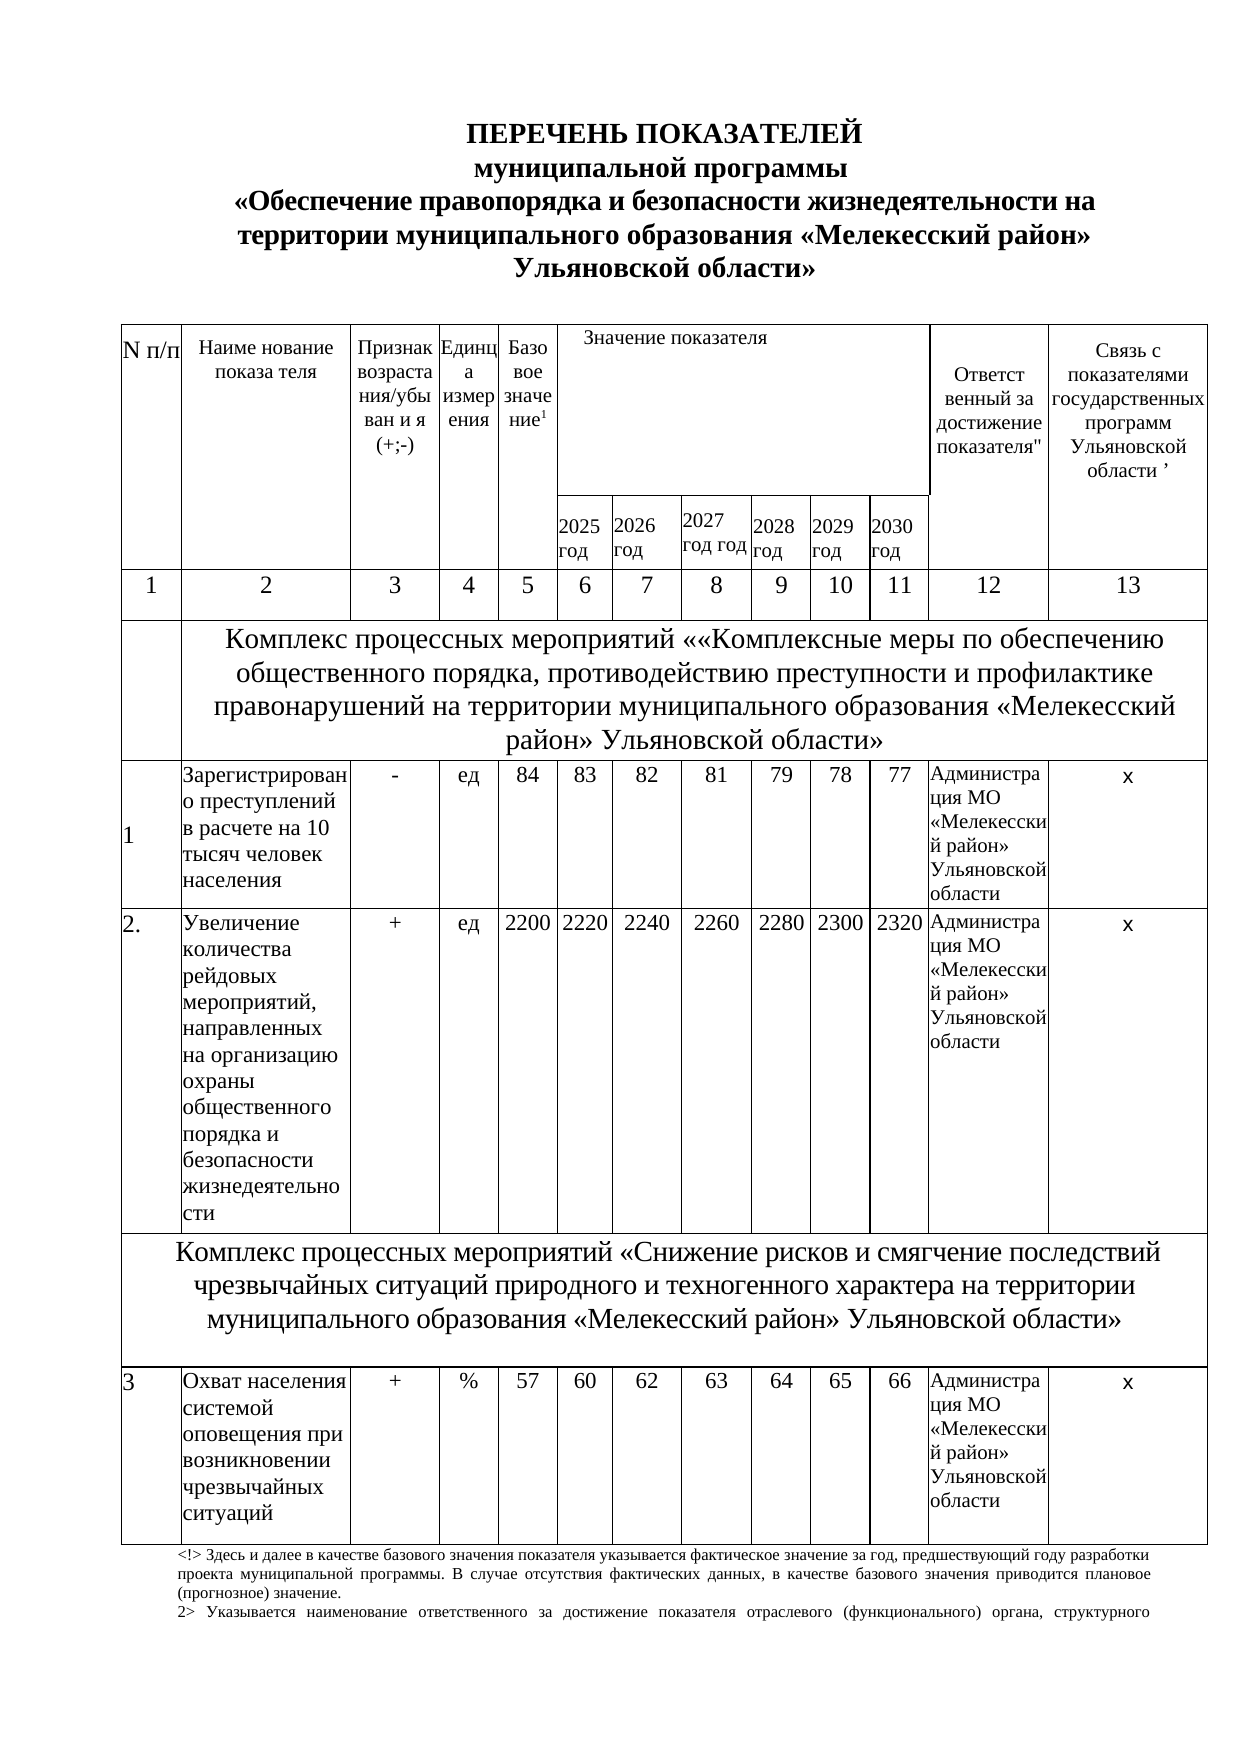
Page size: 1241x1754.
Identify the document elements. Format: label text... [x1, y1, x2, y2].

table_cell 78 [811, 761, 869, 908]
table_cell 2026 год [613, 496, 681, 569]
table_cell 1 [122, 570, 181, 620]
table_cell ед [440, 761, 498, 908]
table_cell [1049, 495, 1207, 569]
table_cell Увеличение количества рейдовых мероприятий, направленных на организацию охраны общественного порядка и безопасности жизнедеятельности [182, 909, 350, 1233]
table_cell 2025 год [558, 496, 612, 569]
table_cell 4 [440, 570, 498, 620]
table_cell Зарегистрировано преступлений в расчете на 10 тысяч человек населения [182, 761, 350, 908]
table_cell 60 [558, 1368, 612, 1544]
text ПЕРЕЧЕНЬ ПОКАЗАТЕЛЕЙ [177, 118, 1152, 150]
table_cell 11 [871, 570, 928, 620]
table_cell 3 [351, 570, 439, 620]
table_cell Администрация МО «Мелекесский район» Ульяновской области [929, 1368, 1048, 1544]
table_cell 8 [682, 570, 751, 620]
table_cell % [440, 1368, 498, 1544]
table_cell х [1049, 1368, 1207, 1544]
table_cell х [1049, 761, 1207, 908]
table_cell ед [440, 909, 498, 1233]
table_cell 66 [871, 1368, 928, 1544]
table_cell 2029 год [811, 496, 869, 569]
table_cell х [1049, 909, 1207, 1233]
table_cell 2320 [871, 909, 928, 1233]
table_cell 2027 год год [682, 496, 751, 569]
table_cell 62 [613, 1368, 681, 1544]
table_cell + [351, 1368, 439, 1544]
table_cell Комплекс процессных мероприятий ««Комплексные меры по обеспечению общественного порядка, противодействию преступности и профилактике правонарушений на территории муниципального образования «Мелекесский район» Ульяновской области» [182, 621, 1207, 760]
table_cell 83 [558, 761, 612, 908]
table_cell 2260 [682, 909, 751, 1233]
table_cell 9 [752, 570, 810, 620]
table_cell 57 [499, 1368, 557, 1544]
table_cell 13 [1049, 570, 1207, 620]
table_cell 77 [871, 761, 928, 908]
table_cell 6 [558, 570, 612, 620]
table_header Базо вое значе ние1 [499, 325, 557, 569]
table_cell - [351, 761, 439, 908]
table_cell 3 [122, 1368, 181, 1544]
table_cell Комплекс процессных мероприятий «Снижение рисков и смягчение последствий чрезвычайных ситуаций природного и техногенного характера на территории муниципального образования «Мелекесский район» Ульяновской области» [122, 1234, 1207, 1366]
table_cell 63 [682, 1368, 751, 1544]
table_cell 7 [613, 570, 681, 620]
table_cell 1 [122, 761, 181, 908]
table_cell 2220 [558, 909, 612, 1233]
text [177, 1602, 1152, 1621]
table_cell 79 [752, 761, 810, 908]
table_cell 2200 [499, 909, 557, 1233]
table_cell 2280 [752, 909, 810, 1233]
table_cell 65 [811, 1368, 869, 1544]
table_cell 64 [752, 1368, 810, 1544]
table_cell 84 [499, 761, 557, 908]
table_cell 10 [811, 570, 869, 620]
table_cell 82 [613, 761, 681, 908]
table_cell Администрация МО «Мелекесский район» Ульяновской области [929, 761, 1048, 908]
table_cell [929, 495, 1048, 569]
table_cell Администрация МО «Мелекесский район» Ульяновской области [929, 909, 1048, 1233]
table_cell [122, 621, 181, 760]
table_cell 2030 год [871, 496, 928, 569]
table_cell 2 [182, 570, 350, 620]
table_cell 2300 [811, 909, 869, 1233]
table_cell 5 [499, 570, 557, 620]
table_header Связь с показателями государственных программ Ульяновской области ’ [1049, 325, 1207, 495]
table_header Ответст венный за достижение показателя" [931, 325, 1048, 495]
table_cell + [351, 909, 439, 1233]
table_cell 2028 год [752, 496, 810, 569]
table_header Значение показателя [558, 325, 929, 495]
text муниципальной программы «Обеспечение правопорядка и безопасности жизнедеятельности на территории муниципального образования «Мелекесский район» Ульяновской области» [177, 150, 1152, 284]
table_cell 2. [122, 909, 181, 1233]
table_header N п/п [122, 325, 181, 569]
table_cell 2240 [613, 909, 681, 1233]
table_header Признак возраста ния/убы ван и я (+;-) [351, 325, 439, 569]
table_cell 12 [929, 570, 1048, 620]
table_cell 81 [682, 761, 751, 908]
table_header Единца измерения [440, 325, 498, 569]
table_header Наиме нование показа теля [182, 325, 350, 569]
table_cell Охват населения системой оповещения при возникновении чрезвычайных ситуаций [182, 1368, 350, 1544]
text <!> Здесь и далее в качестве базового значения показателя указывается фактическое значение за год, предшествующий году разработки проекта муниципальной программы. В случае отсутствия фактических данных, в качестве базового значения приводится плановое (прогнозное) значение. [177, 1545, 1152, 1602]
